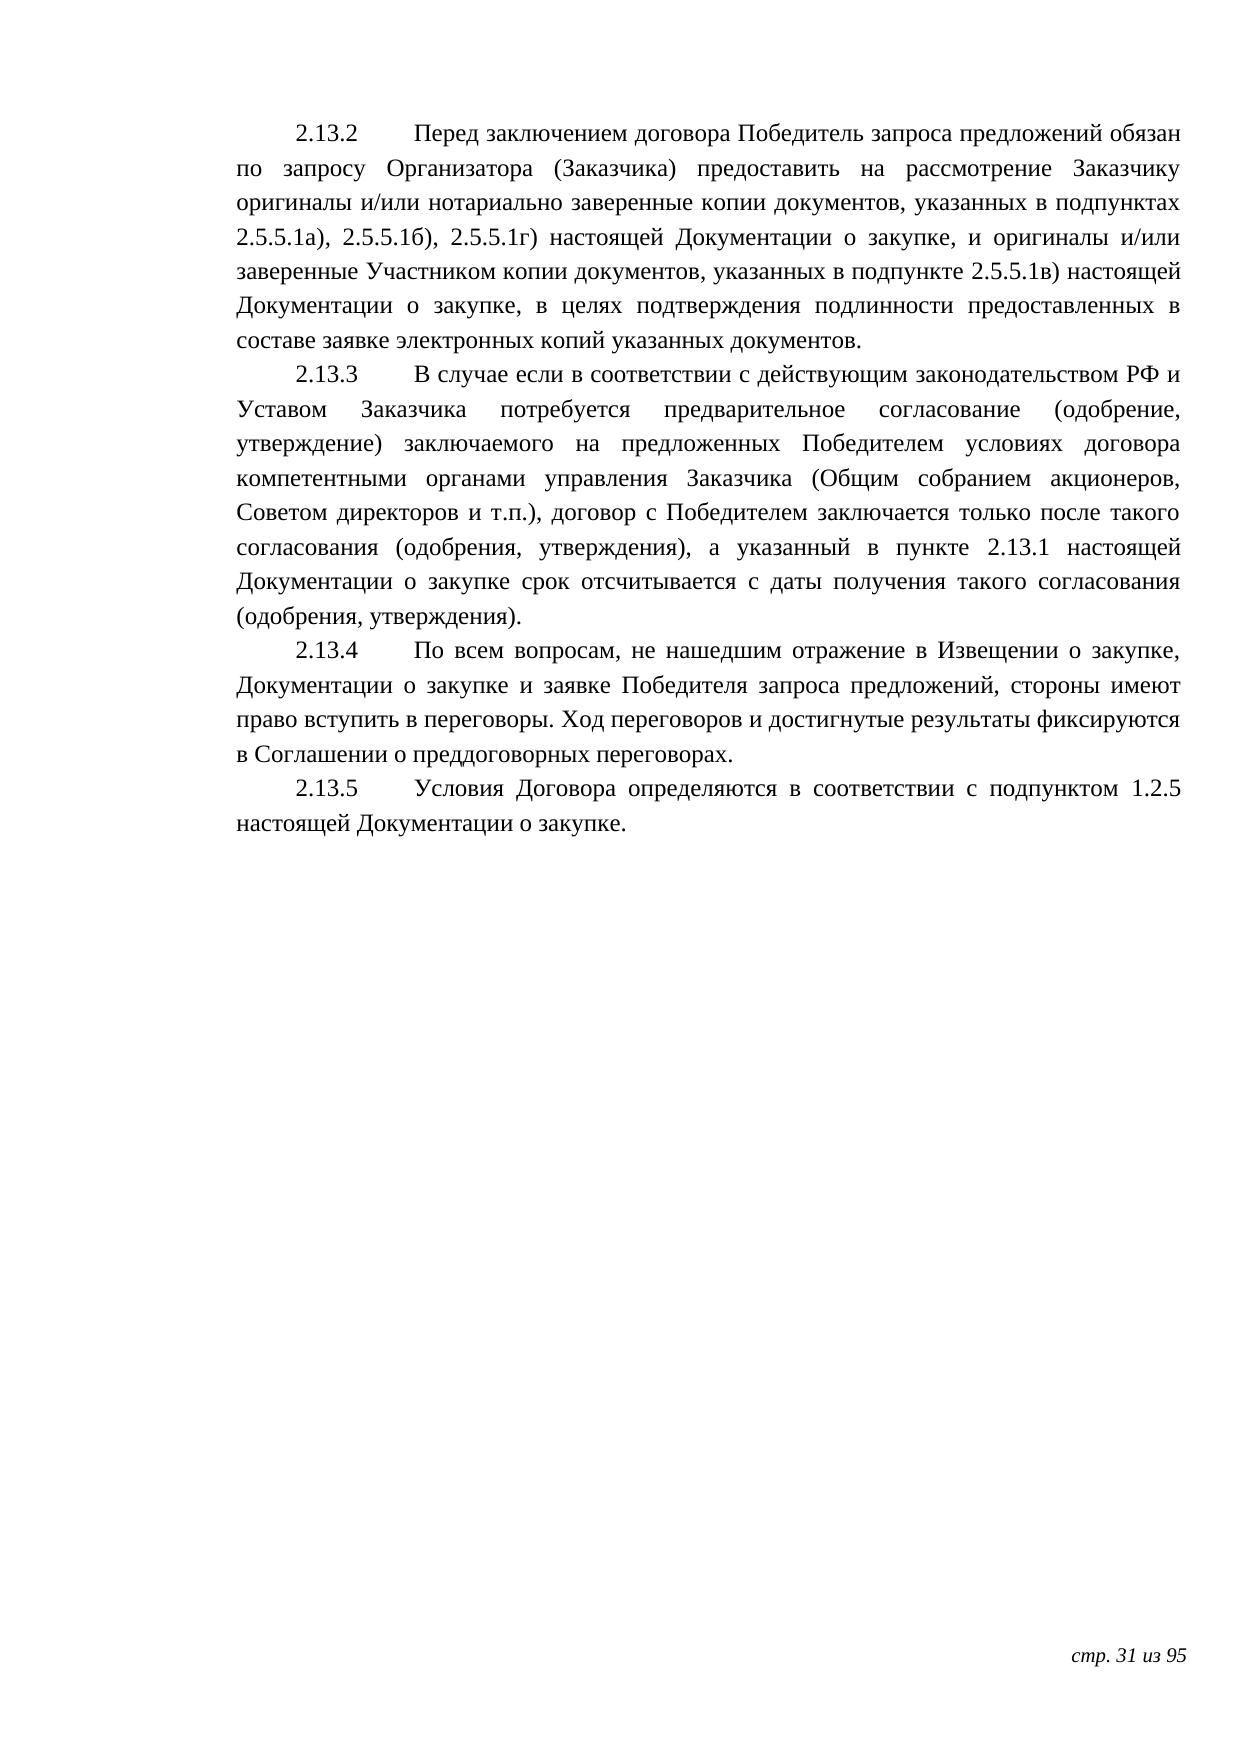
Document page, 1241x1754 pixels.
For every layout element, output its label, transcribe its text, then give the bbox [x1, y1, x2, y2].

text Условия Договора определяются в соответствии с подпунктом 1.2.5 настоящей Документации о закупке. [236, 773, 1181, 836]
text Перед заключением договора Победитель запроса предложений обязан по запросу Организатора (Заказчика) предоставить на рассмотрение Заказчику оригиналы и/или нотариально заверенные копии документов, указанных в подпунктах 2.5.5.1а), 2.5.5.1б), 2.5.5.1г) настоящей Документации о закупке, и оригиналы и/или заверенные Участником копии документов, указанных в подпункте 2.5.5.1в) настоящей Документации о закупке, в целях подтверждения подлинности предоставленных в составе заявке электронных копий указанных документов. [236, 118, 1181, 354]
text В случае если в соответствии с действующим законодательством РФ и Уставом Заказчика потребуется предварительное согласование (одобрение, утверждение) заключаемого на предложенных Победителем условиях договора компетентными органами управления Заказчика (Общим собранием акционеров, Советом директоров и т.п.), договор с Победителем заключается только после такого согласования (одобрения, утверждения), а указанный в пункте 2.13.1 настоящей Документации о закупке срок отсчитывается с даты получения такого согласования (одобрения, утверждения). [236, 359, 1181, 629]
text По всем вопросам, не нашедшим отражение в Извещении о закупке, Документации о закупке и заявке Победителя запроса предложений, стороны имеют право вступить в переговоры. Ход переговоров и достигнутые результаты фиксируются в Соглашении о преддоговорных переговорах. [236, 635, 1181, 767]
